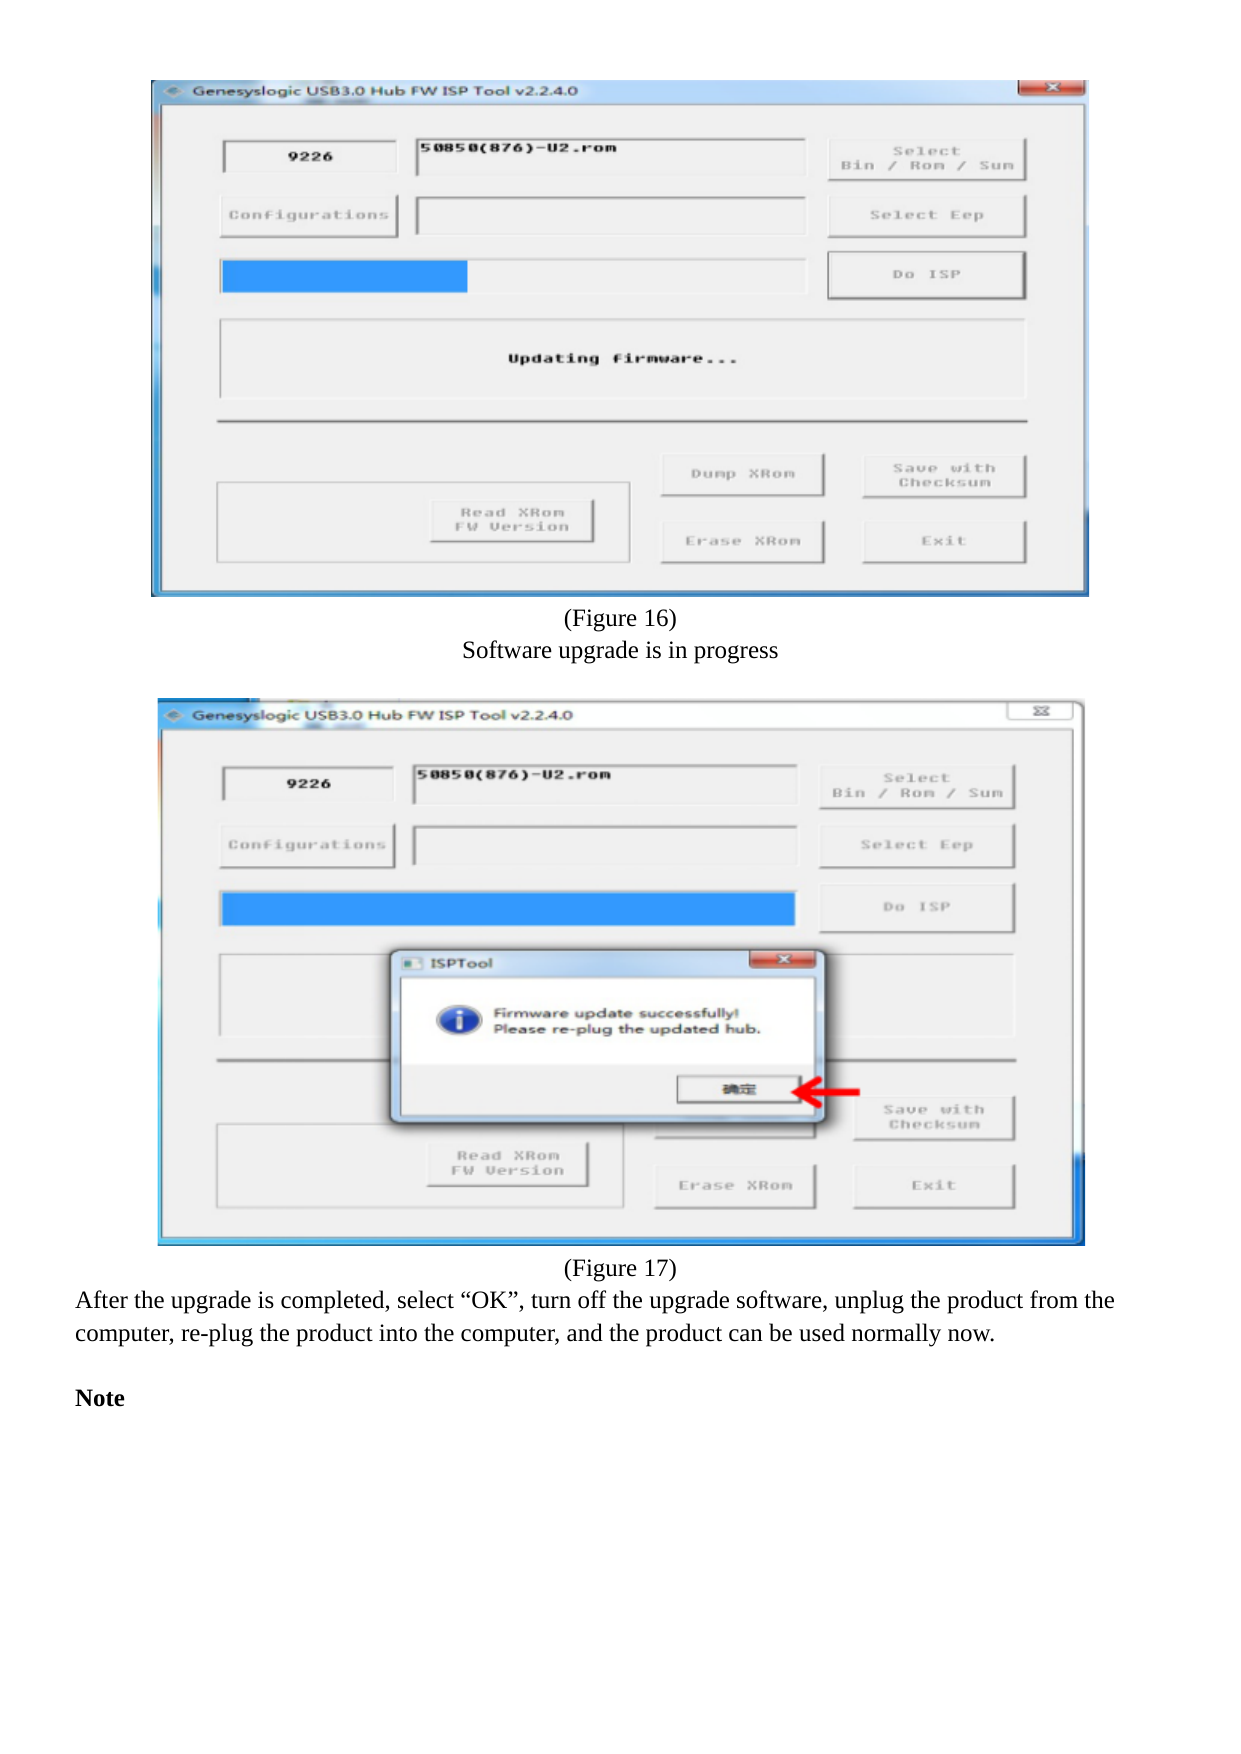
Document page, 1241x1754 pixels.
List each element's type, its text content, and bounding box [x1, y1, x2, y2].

text (Figure 16) [75, 601, 1165, 633]
picture [155, 698, 1085, 1246]
text (Figure 17) [75, 1251, 1165, 1283]
picture [151, 80, 1090, 597]
text Software upgrade is in progress [75, 633, 1165, 666]
text Note [75, 1381, 1165, 1413]
text After the upgrade is completed, select “OK”, turn off the upgrade software, unplug the product from the computer, re-plug the product into the computer, and the product can be used normally now. [75, 1283, 1165, 1348]
